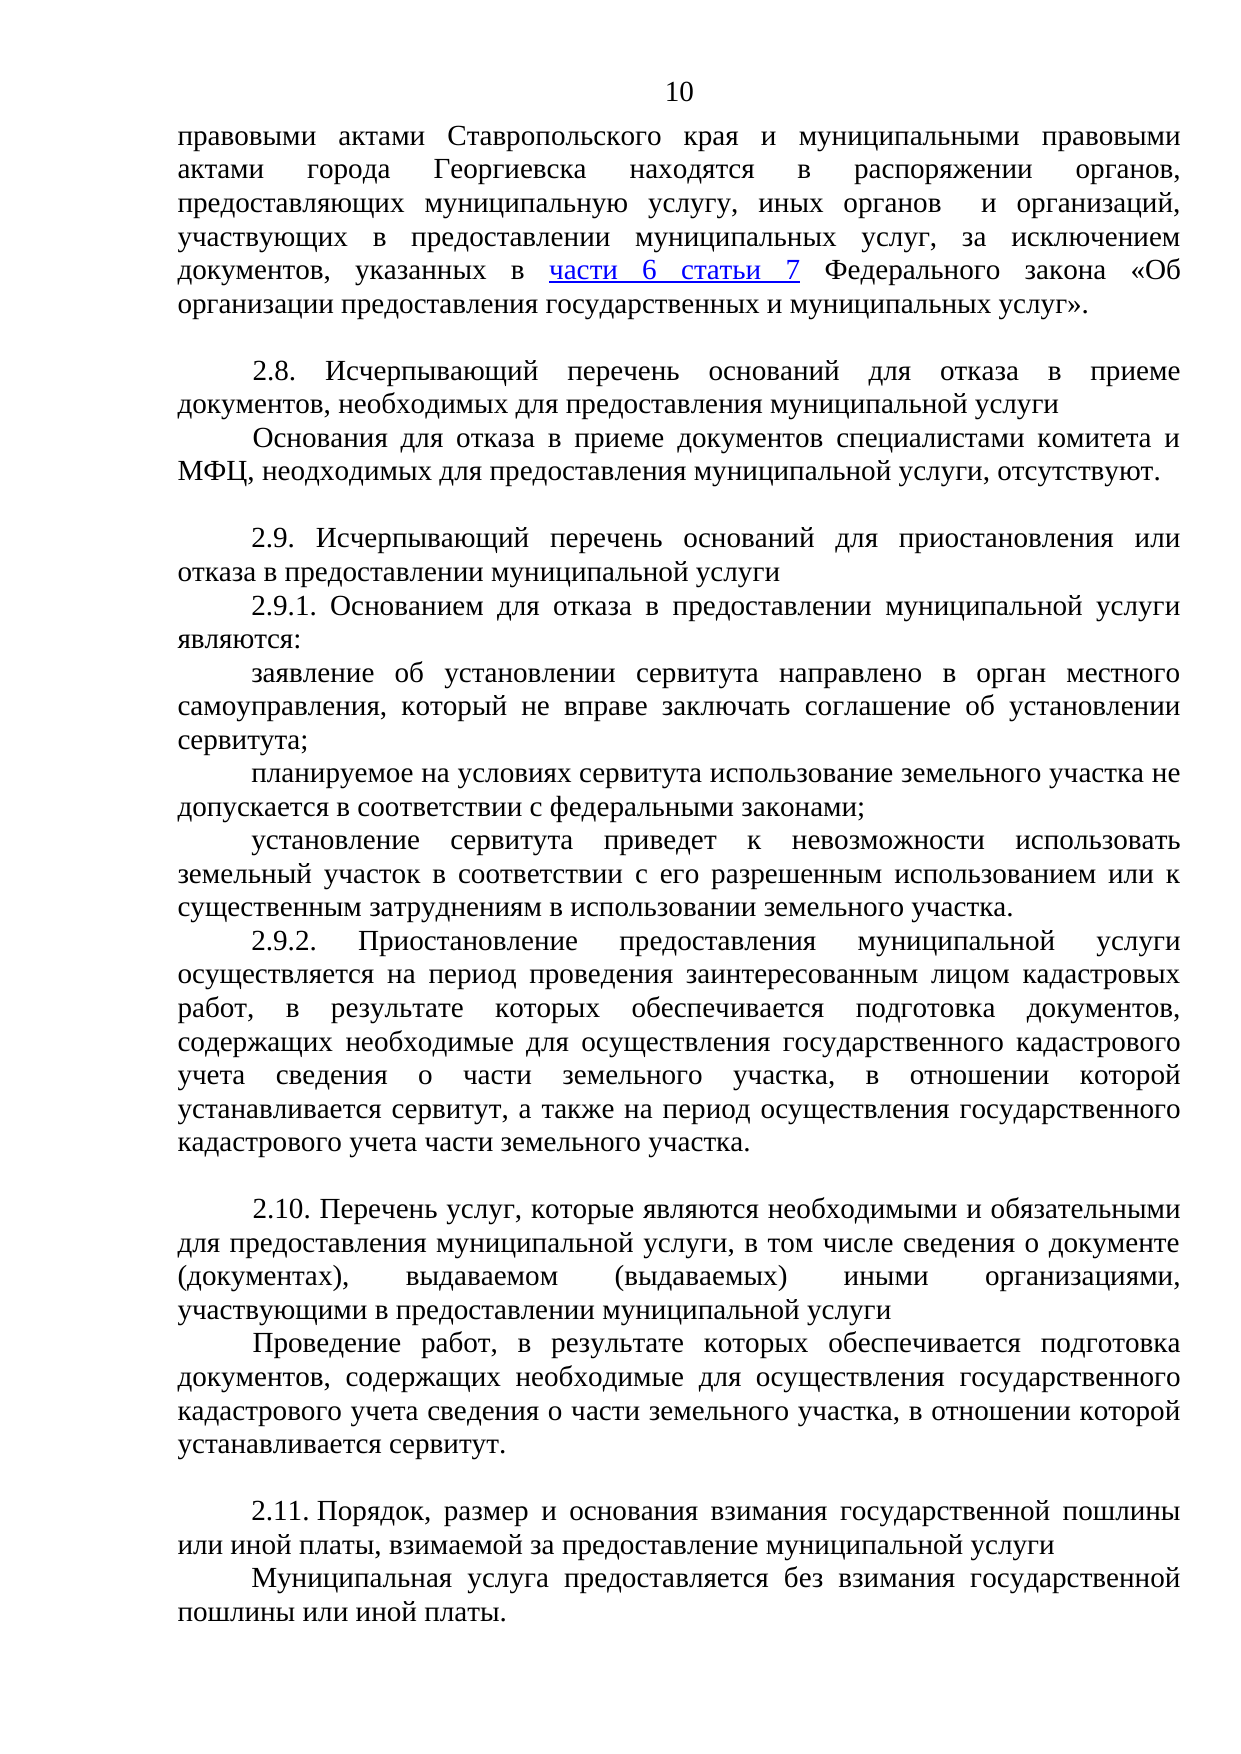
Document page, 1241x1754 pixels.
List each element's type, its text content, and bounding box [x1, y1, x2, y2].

text 2.8. Исчерпывающий перечень оснований для отказа в приеме документов, необходимых для предоставления муниципальной услуги [177, 353, 1181, 420]
text Основания для отказа в приеме документов специалистами комитета и МФЦ, неодходимых для предоставления муниципальной услуги, отсутствуют. [177, 420, 1181, 487]
text 2.9.1. Основанием для отказа в предоставлении муниципальной услуги являются: [177, 588, 1181, 655]
text 2.9.2. Приостановление предоставления муниципальной услуги осуществляется на период проведения заинтересованным лицом кадастровых работ, в результате которых обеспечивается подготовка документов, содержащих необходимые для осуществления государственного кадастрового учета сведения о части земельного участка, в отношении которой устанавливается сервитут, а также на период осуществления государственного кадастрового учета части земельного участка. [177, 923, 1181, 1158]
text Муниципальная услуга предоставляется без взимания государственной пошлины или иной платы. [177, 1560, 1181, 1627]
text Проведение работ, в результате которых обеспечивается подготовка документов, содержащих необходимые для осуществления государственного кадастрового учета сведения о части земельного участка, в отношении которой устанавливается сервитут. [177, 1326, 1181, 1460]
text заявление об установлении сервитута направлено в орган местного самоуправления, который не вправе заключать соглашение об установлении сервитута; [177, 655, 1181, 755]
text установление сервитута приведет к невозможности использовать земельный участок в соответствии с его разрешенным использованием или к существенным затруднениям в использовании земельного участка. [177, 822, 1181, 923]
text 2.11. Порядок, размер и основания взимания государственной пошлины или иной платы, взимаемой за предоставление муниципальной услуги [177, 1493, 1181, 1560]
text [177, 118, 1181, 319]
text 2.10. Перечень услуг, которые являются необходимыми и обязательными для предоставления муниципальной услуги, в том числе сведения о документе (документах), выдаваемом (выдаваемых) иными организациями, участвующими в предоставлении муниципальной услуги [177, 1191, 1181, 1326]
text планируемое на условиях сервитута использование земельного участка не допускается в соответствии с федеральными законами; [177, 755, 1181, 822]
text 2.9. Исчерпывающий перечень оснований для приостановления или отказа в предоставлении муниципальной услуги [177, 521, 1181, 588]
